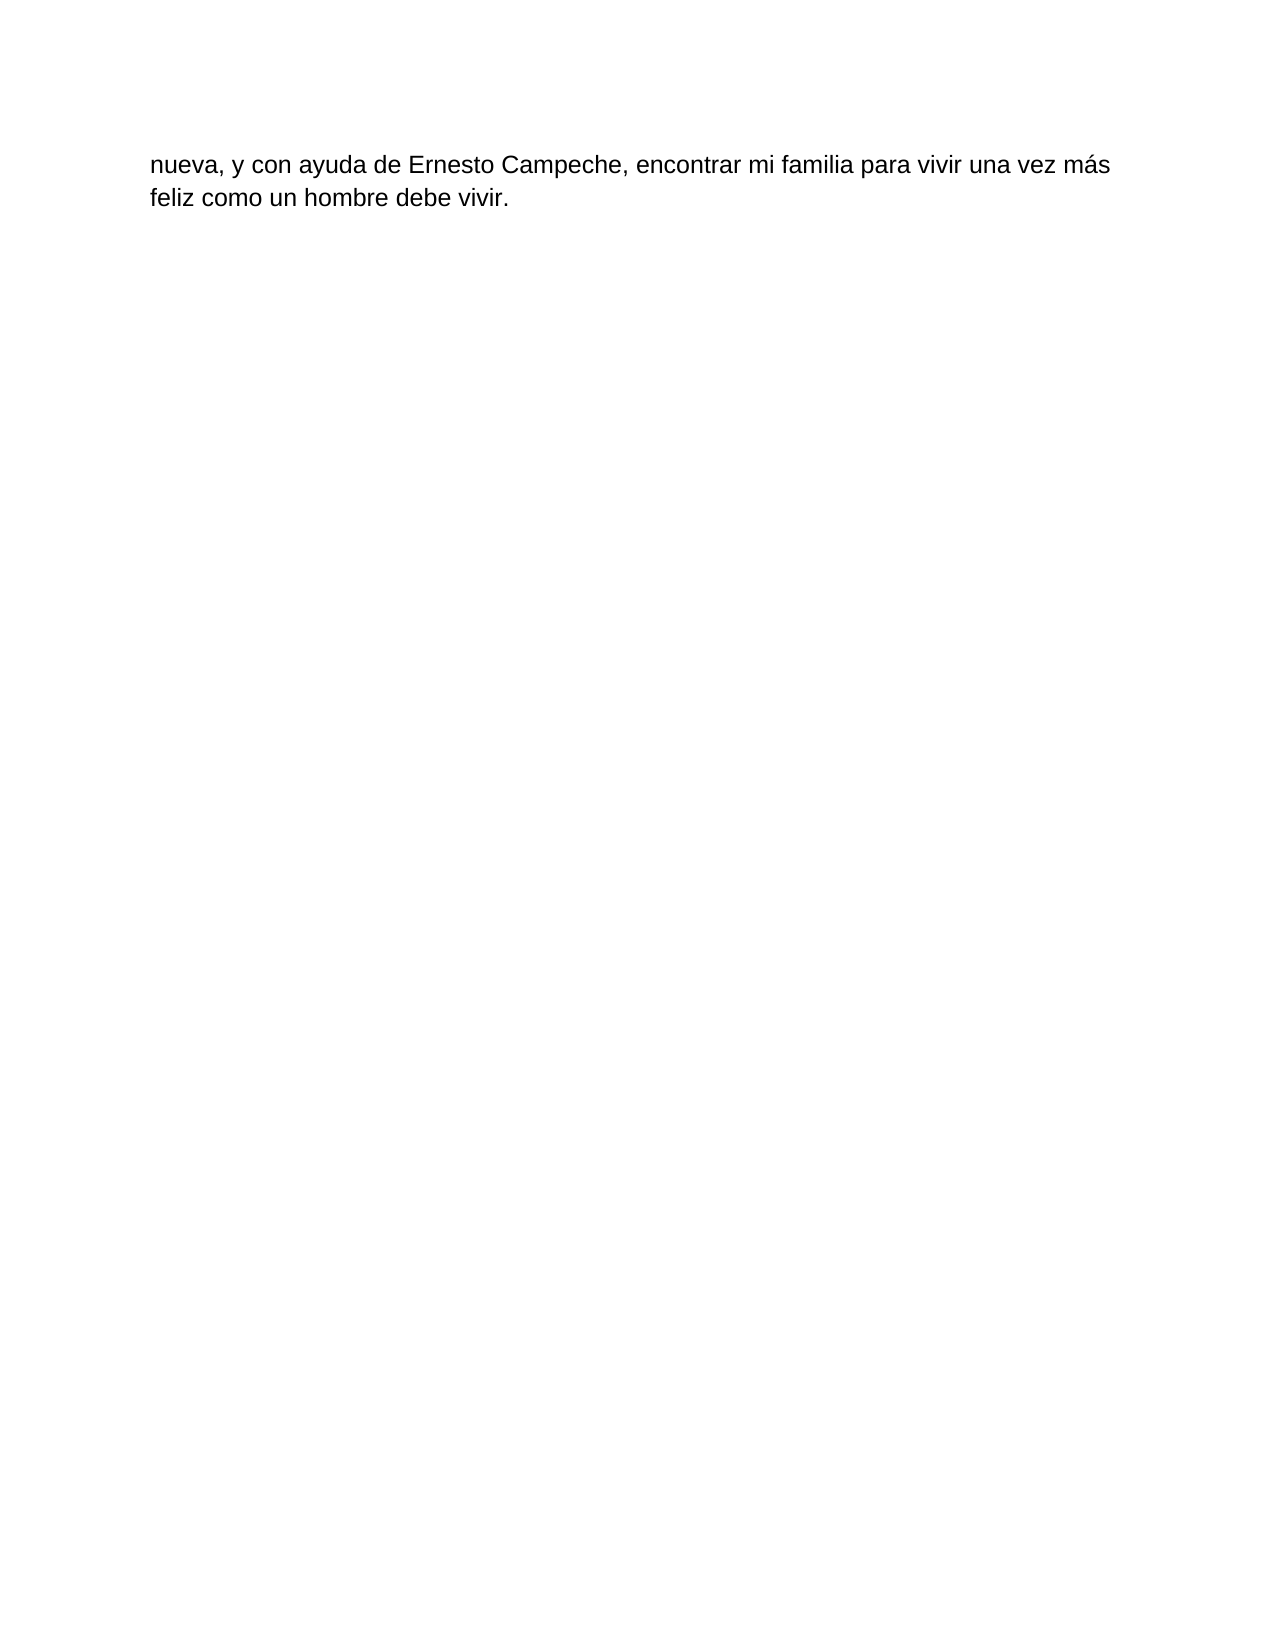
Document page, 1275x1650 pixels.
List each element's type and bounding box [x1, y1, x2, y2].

text [150, 150, 1125, 212]
